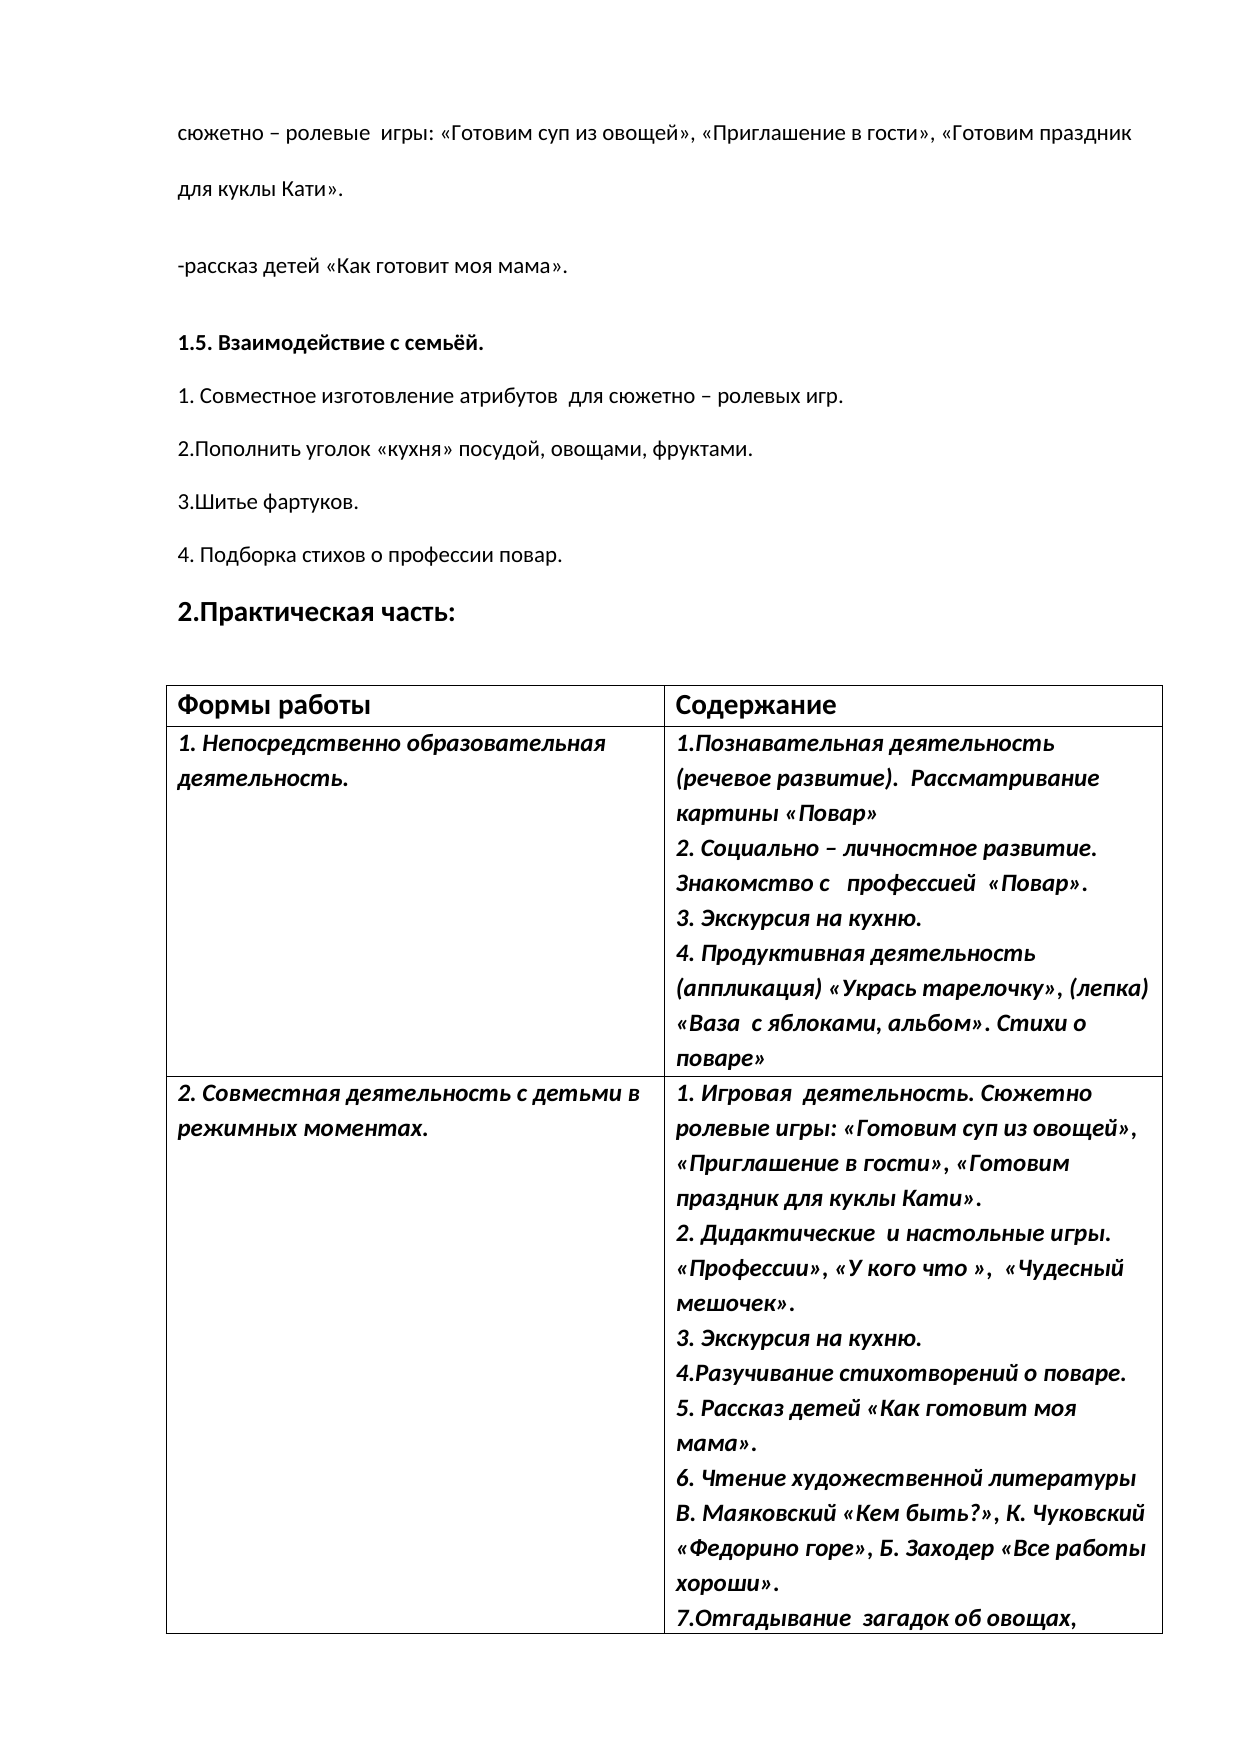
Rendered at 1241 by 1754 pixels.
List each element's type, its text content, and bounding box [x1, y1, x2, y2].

text 2.Пополнить уголок «кухня» посудой, овощами, фруктами. [177, 434, 1152, 462]
text 2.Практическая часть: [177, 593, 1152, 629]
table_cell 1. Непосредственно образовательная деятельность. [167, 727, 664, 1076]
table_header Формы работы [167, 686, 664, 726]
table_cell 1.Познавательная деятельность (речевое развитие). Рассматривание картины «Повар» 2. Социально – личностное развитие. Знакомство с профессией «Повар». 3. Экскурсия на кухню. 4. Продуктивная деятельность (аппликация) «Укрась тарелочку», (лепка) «Ваза с яблоками, альбом». Стихи о поваре» [665, 727, 1162, 1076]
text сюжетно – ролевые игры: «Готовим суп из овощей», «Приглашение в гости», «Готовим праздник для куклы Кати». [177, 118, 1152, 202]
text 1. Совместное изготовление атрибутов для сюжетно – ролевых игр. [177, 381, 1152, 409]
text 3.Шитье фартуков. [177, 487, 1152, 515]
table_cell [665, 1077, 1162, 1633]
text -рассказ детей «Как готовит моя мама». [177, 251, 1152, 279]
text 4. Подборка стихов о профессии повар. [177, 540, 1152, 568]
text 1.5. Взаимодействие с семьёй. [177, 328, 1152, 356]
table_header Содержание [665, 686, 1162, 726]
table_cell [167, 1077, 664, 1633]
